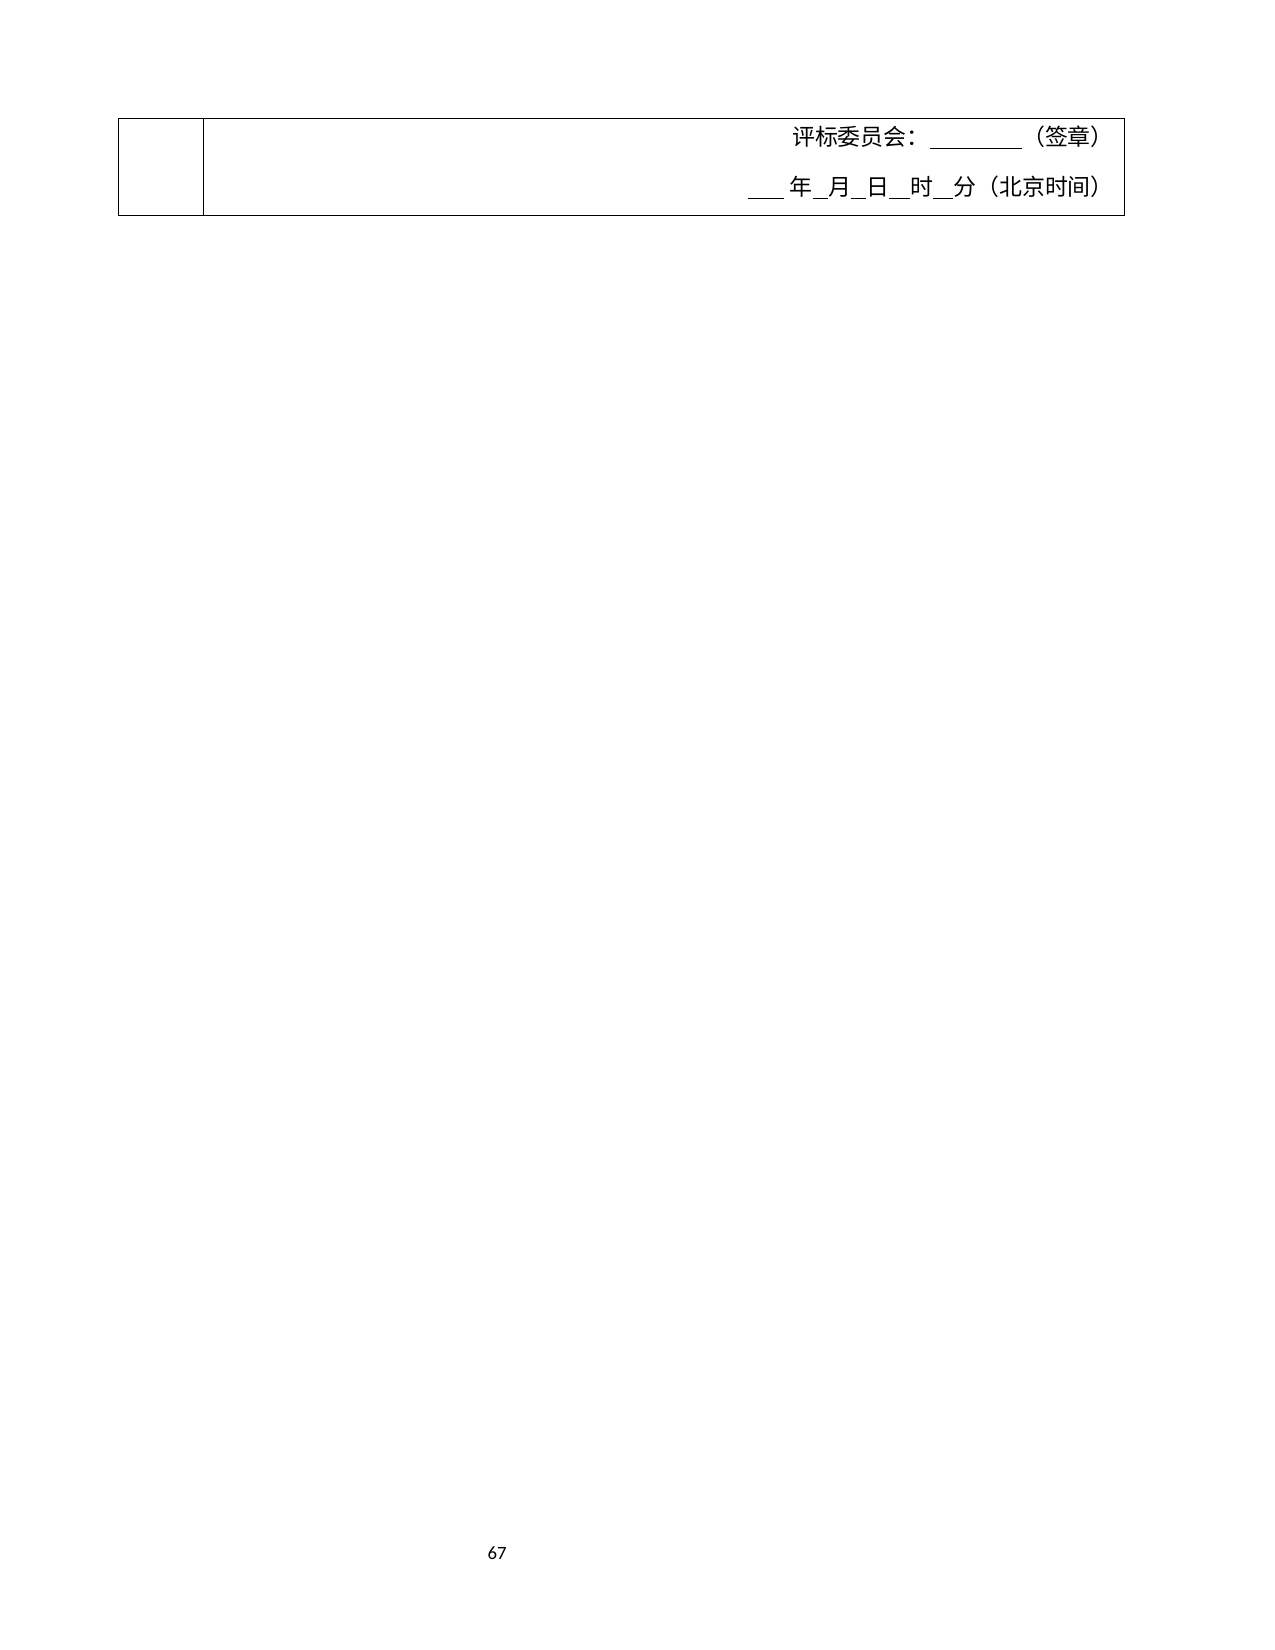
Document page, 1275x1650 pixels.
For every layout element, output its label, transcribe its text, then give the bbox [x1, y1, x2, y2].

table_cell 结论 [119, 119, 203, 215]
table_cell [204, 119, 1124, 215]
